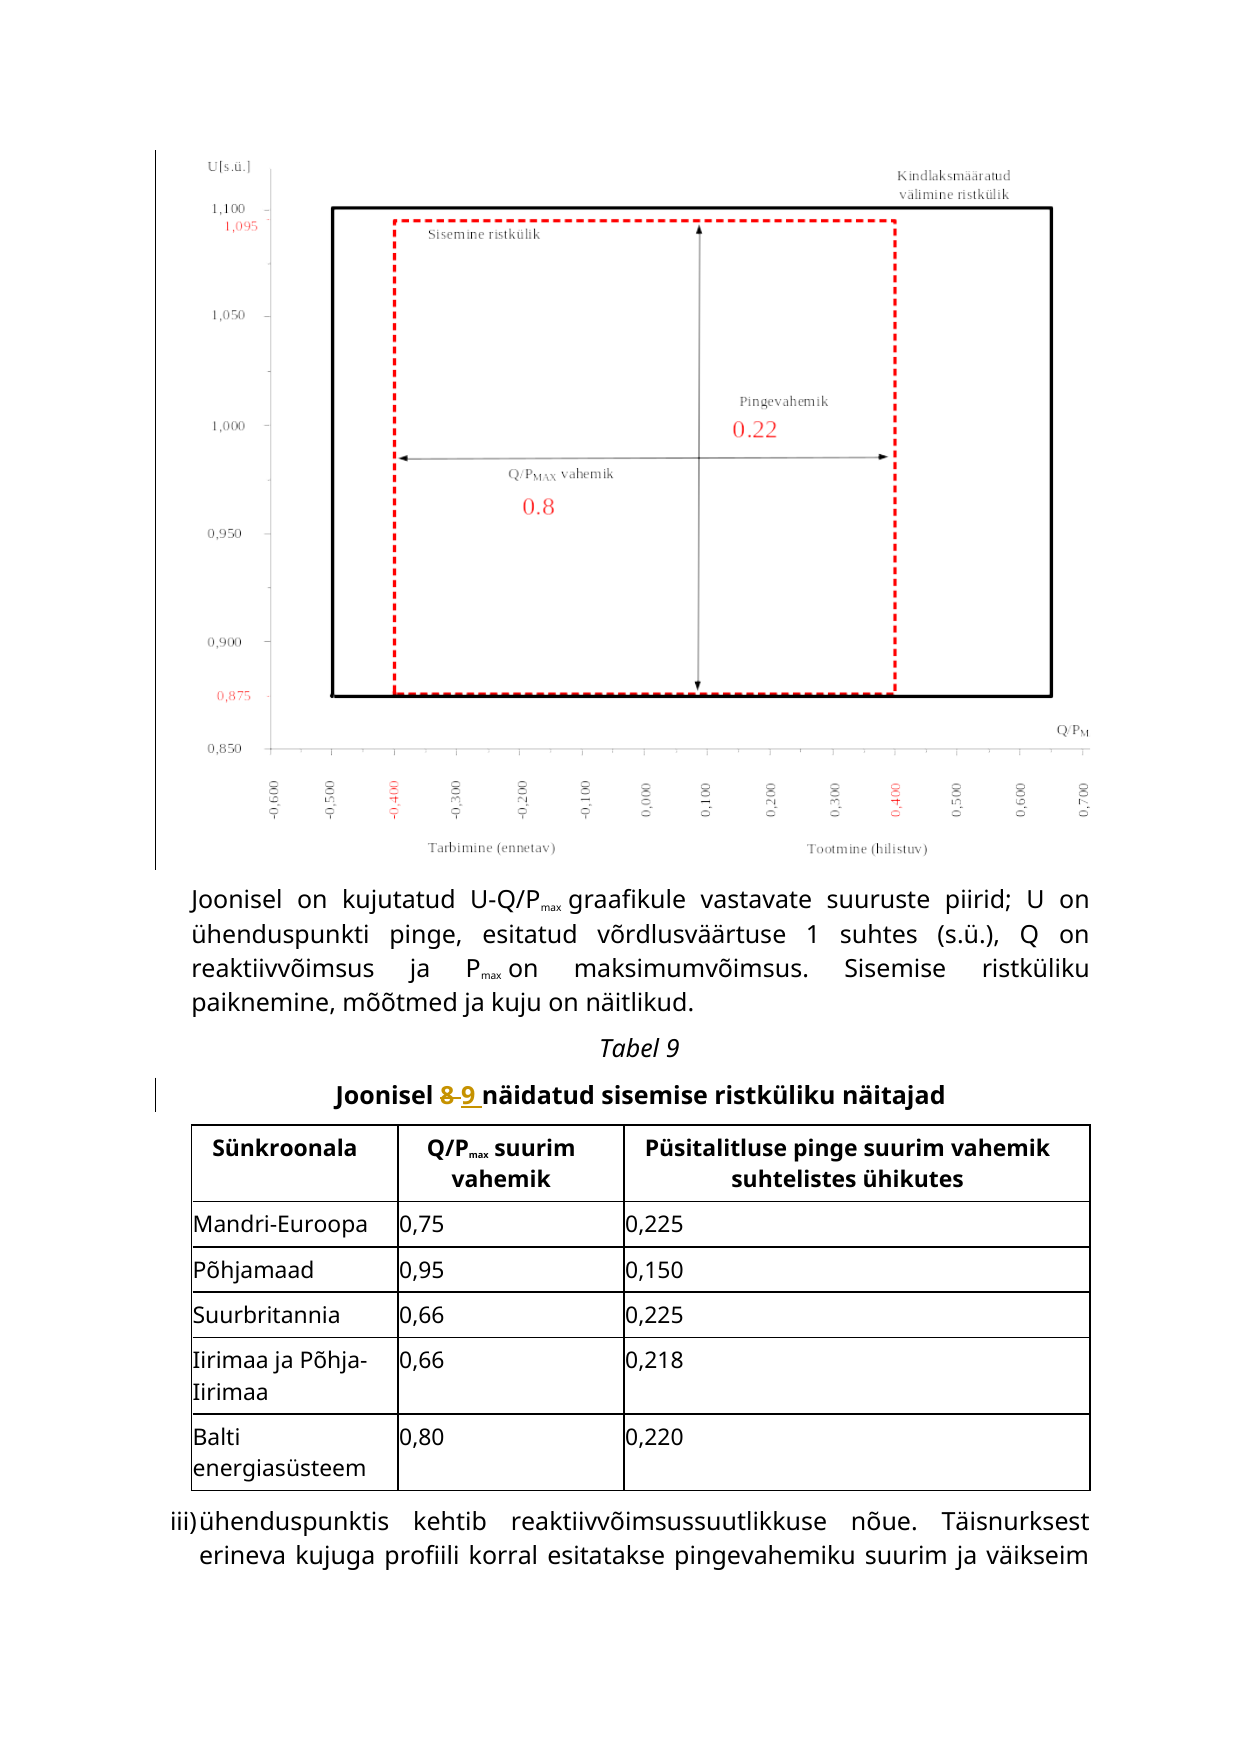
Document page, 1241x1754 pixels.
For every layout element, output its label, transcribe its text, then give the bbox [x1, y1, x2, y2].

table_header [170, 150, 1090, 1572]
table_header b) [150, 150, 170, 1572]
